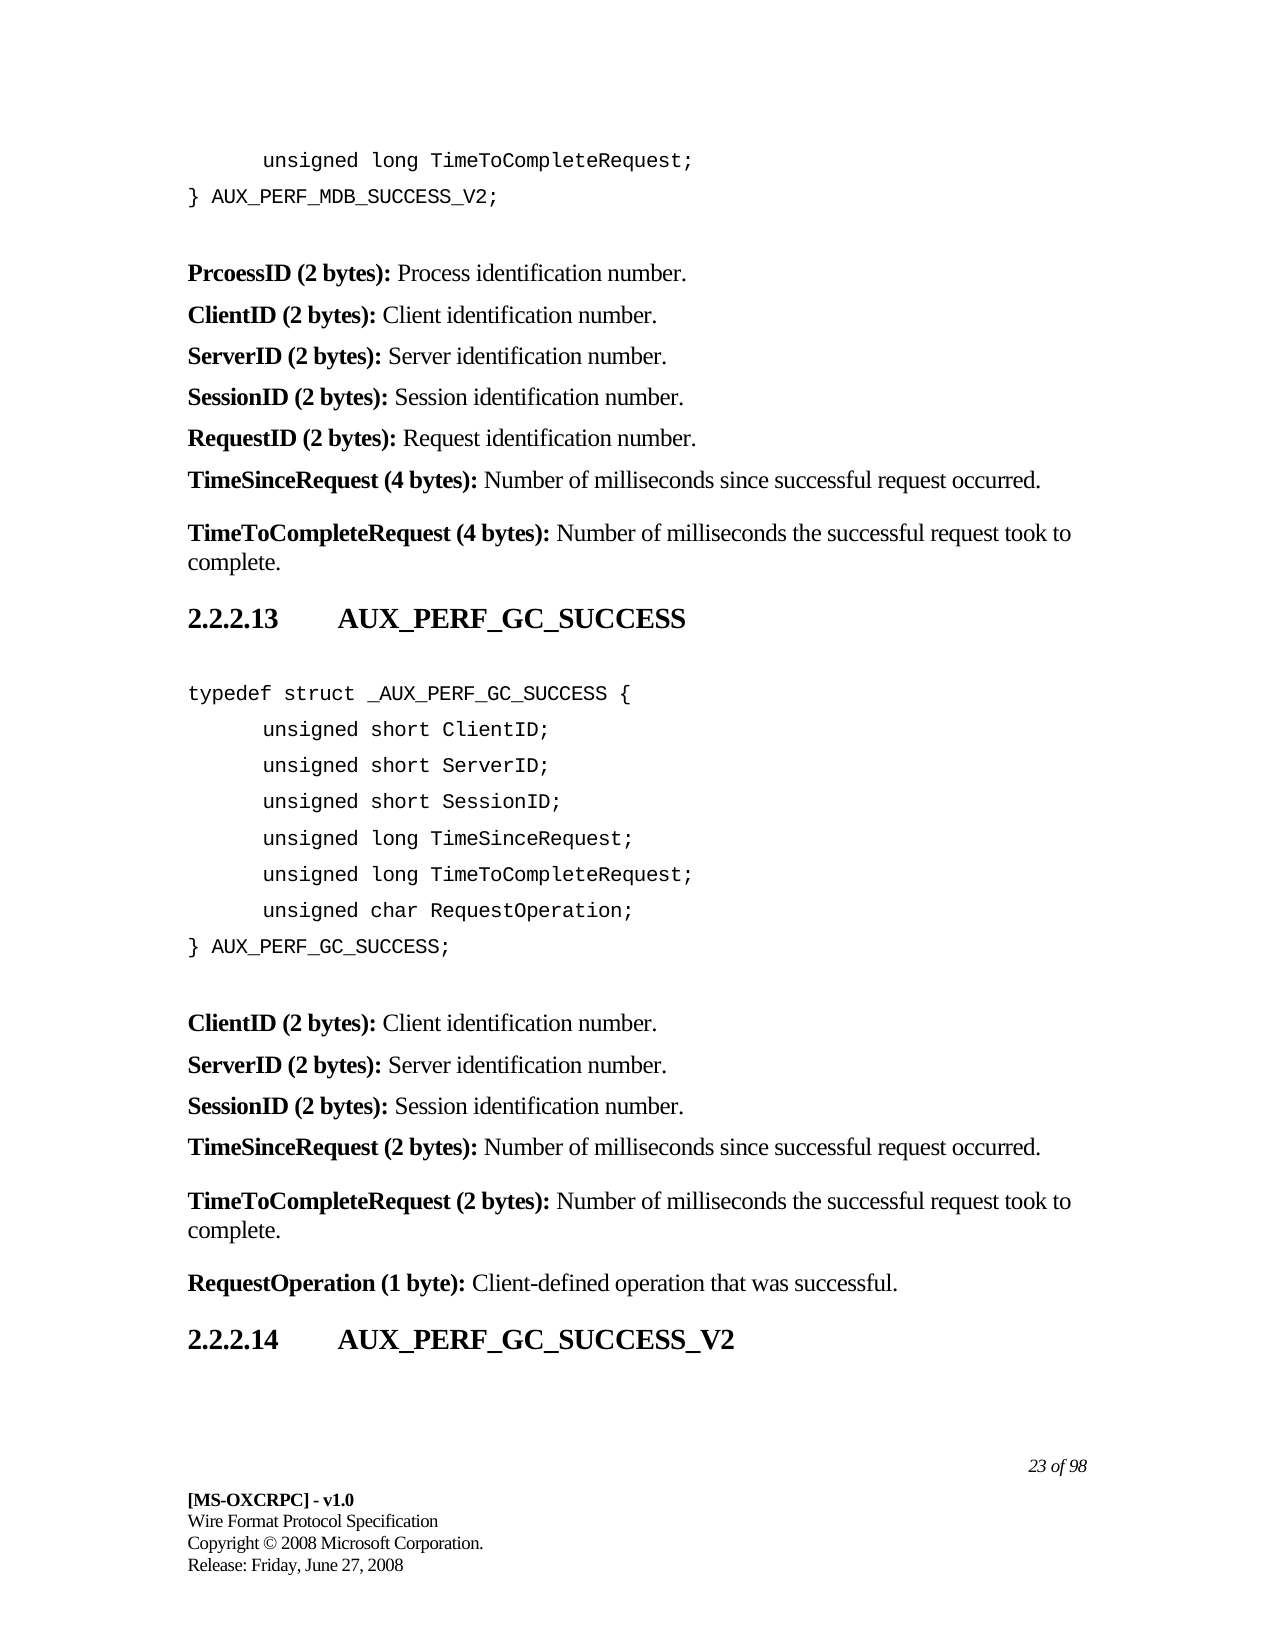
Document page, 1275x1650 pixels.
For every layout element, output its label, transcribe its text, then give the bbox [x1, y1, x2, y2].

text unsigned short ClientID; [187, 719, 1087, 743]
subtitle AUX_PERF_GC_SUCCESS_V2 [187, 1322, 1087, 1356]
text unsigned long TimeToCompleteRequest; [187, 864, 1087, 887]
text unsigned long TimeToCompleteRequest; [187, 150, 1087, 174]
text TimeToCompleteRequest (2 bytes): Number of milliseconds the successful request took to complete. [187, 1186, 1087, 1243]
text unsigned long TimeSinceRequest; [187, 828, 1087, 851]
text unsigned short ServerID; [187, 755, 1087, 779]
text ClientID (2 bytes): Client identification number. [187, 300, 1087, 328]
text SessionID (2 bytes): Session identification number. [187, 382, 1087, 411]
text RequestID (2 bytes): Request identification number. [187, 423, 1087, 452]
text ServerID (2 bytes): Server identification number. [187, 1050, 1087, 1078]
text unsigned short SessionID; [187, 792, 1087, 815]
text PrcoessID (2 bytes): Process identification number. [187, 258, 1087, 287]
text TimeSinceRequest (2 bytes): Number of milliseconds since successful request occurred. [187, 1132, 1087, 1161]
text TimeToCompleteRequest (4 bytes): Number of milliseconds the successful request took to complete. [187, 518, 1087, 576]
text } AUX_PERF_MDB_SUCCESS_V2; [187, 186, 1087, 210]
text } AUX_PERF_GC_SUCCESS; [187, 936, 1087, 960]
text RequestOperation (1 byte): Client-defined operation that was successful. [187, 1268, 1087, 1297]
subtitle AUX_PERF_GC_SUCCESS [187, 601, 1087, 634]
text TimeSinceRequest (4 bytes): Number of milliseconds since successful request occurred. [187, 465, 1087, 493]
text unsigned char RequestOperation; [187, 900, 1087, 924]
text SessionID (2 bytes): Session identification number. [187, 1091, 1087, 1120]
text ServerID (2 bytes): Server identification number. [187, 341, 1087, 370]
text ClientID (2 bytes): Client identification number. [187, 1008, 1087, 1037]
text typedef struct _AUX_PERF_GC_SUCCESS { [187, 683, 1087, 707]
